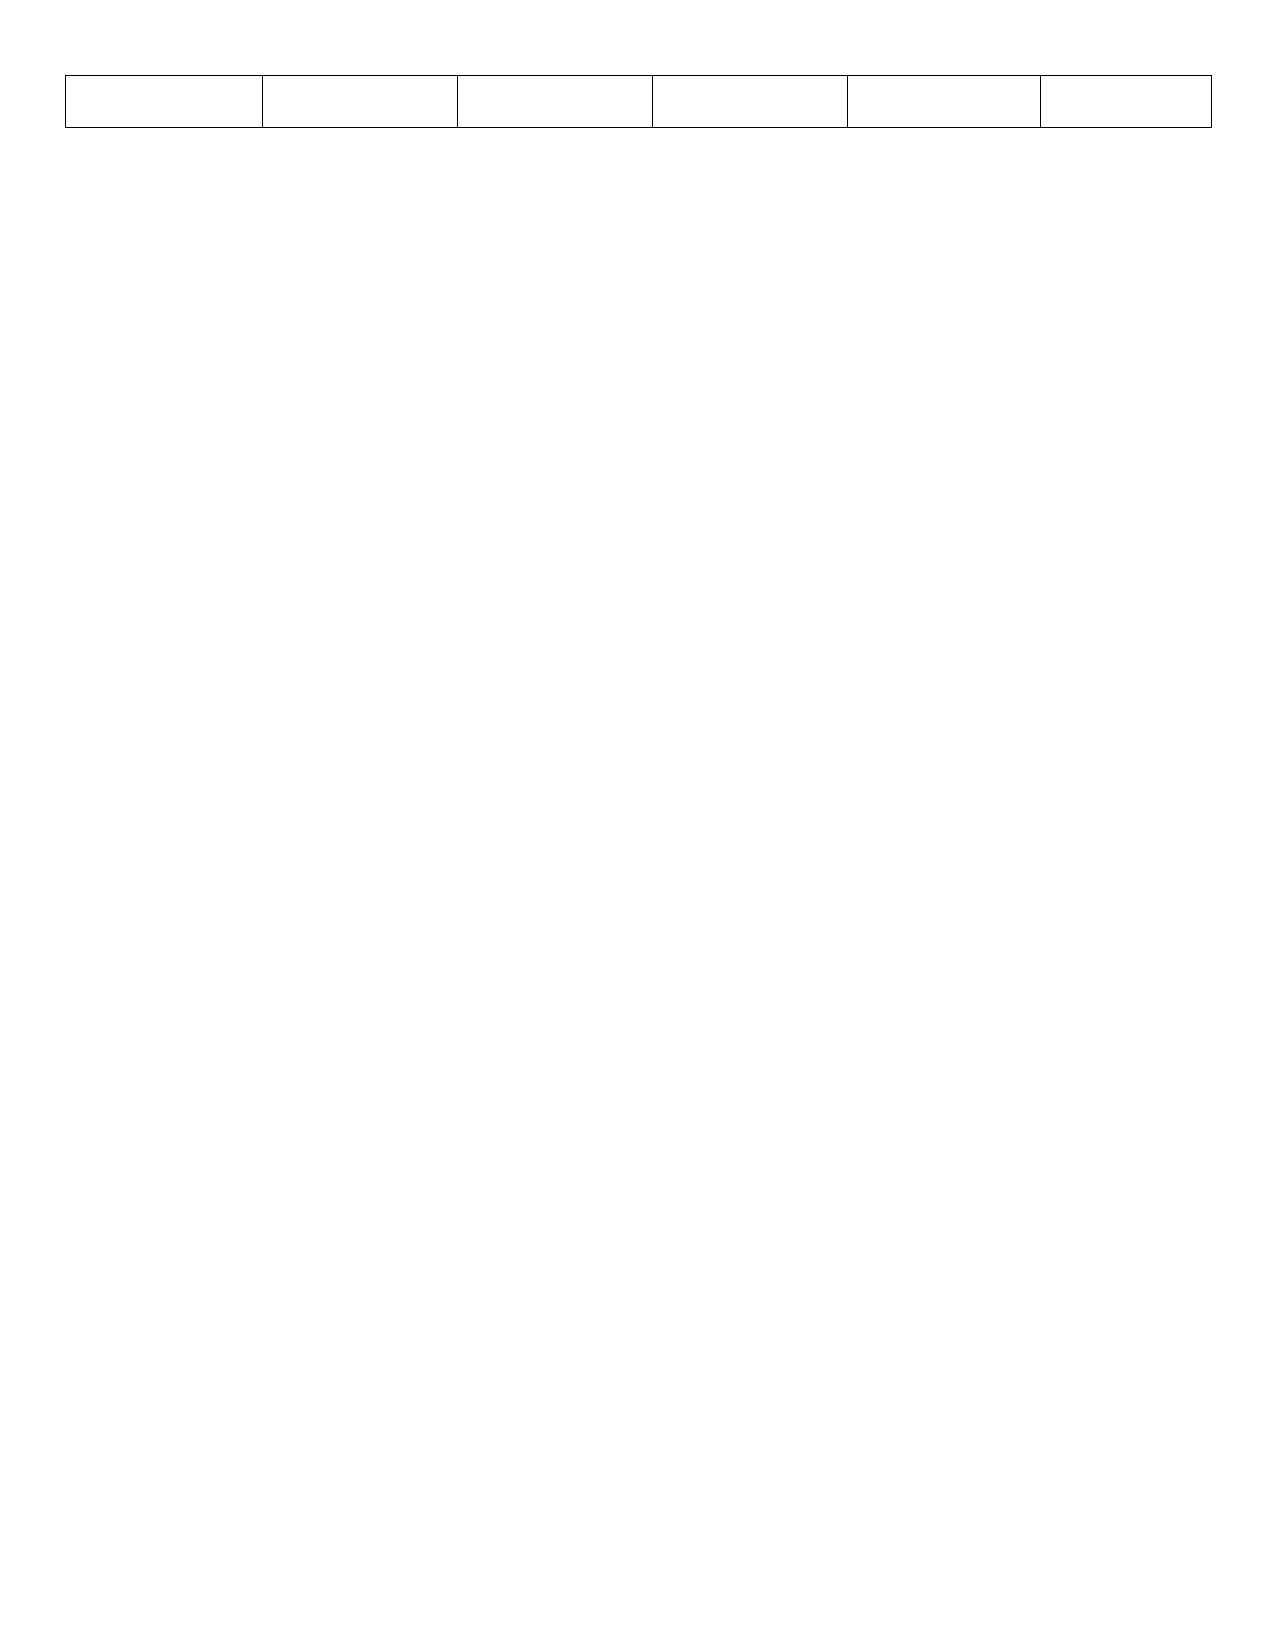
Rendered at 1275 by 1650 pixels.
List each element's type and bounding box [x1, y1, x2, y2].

table_cell [1041, 76, 1211, 127]
table_cell [458, 76, 652, 127]
table_cell [653, 76, 847, 127]
table_cell [263, 76, 457, 127]
table_cell [66, 76, 262, 127]
table_cell [848, 76, 1040, 127]
